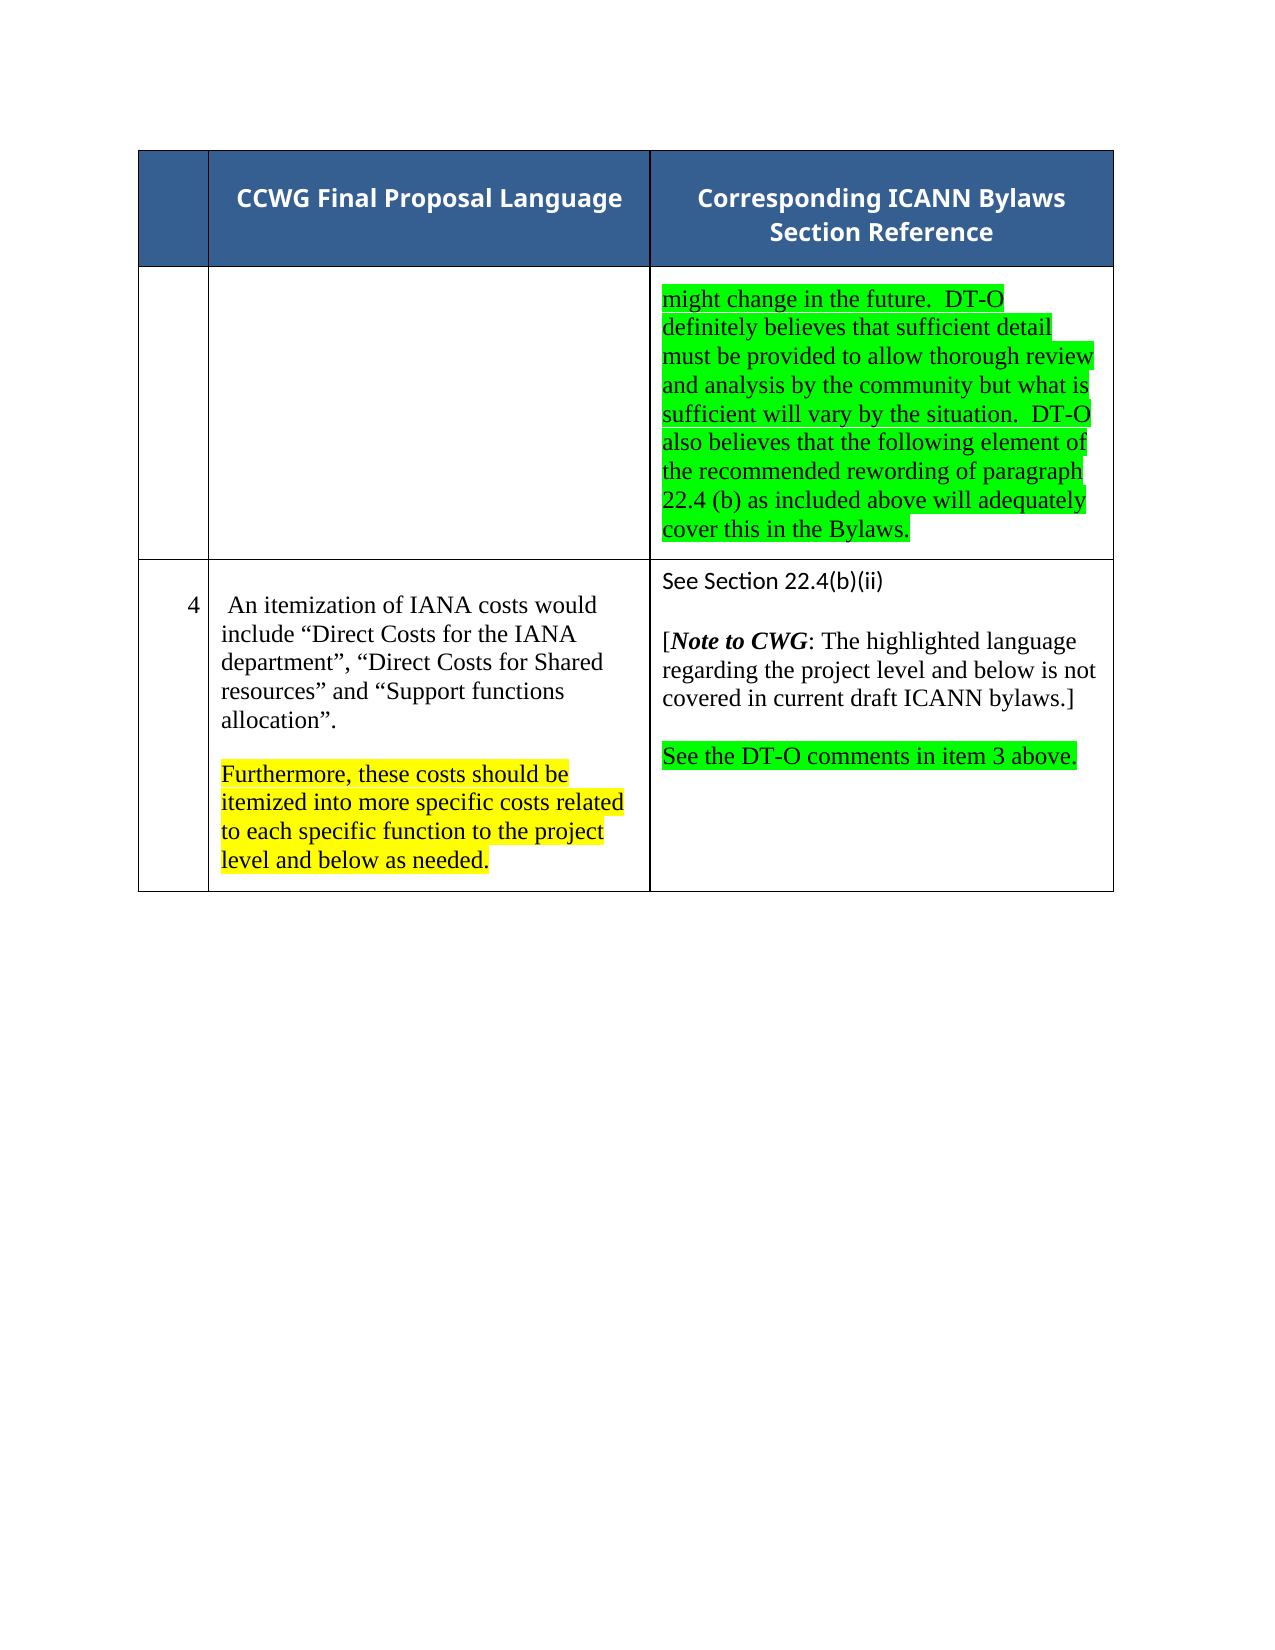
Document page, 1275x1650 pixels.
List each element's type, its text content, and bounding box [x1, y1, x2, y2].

table_cell 3 [139, 267, 208, 559]
table_header CCWG Final Proposal Language [209, 151, 649, 266]
table_cell An itemization of IANA costs would include “Direct Costs for the IANA department”, “Direct Costs for Shared resources” and “Support functions allocation”. Furthermore, these costs should be itemized into more specific costs related to each specific function to the project level and below as needed. [209, 560, 649, 891]
table_cell 4 [139, 560, 208, 891]
table_cell See Section 22.4(b)(ii) [Note to CWG: The highlighted language regarding the project level and below is not covered in current draft ICANN bylaws.] See the DT-O comments in item 3 above. [651, 560, 1113, 891]
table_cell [209, 267, 649, 559]
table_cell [651, 267, 1113, 559]
table_header [139, 151, 208, 266]
table_header Corresponding ICANN Bylaws Section Reference [651, 151, 1113, 266]
